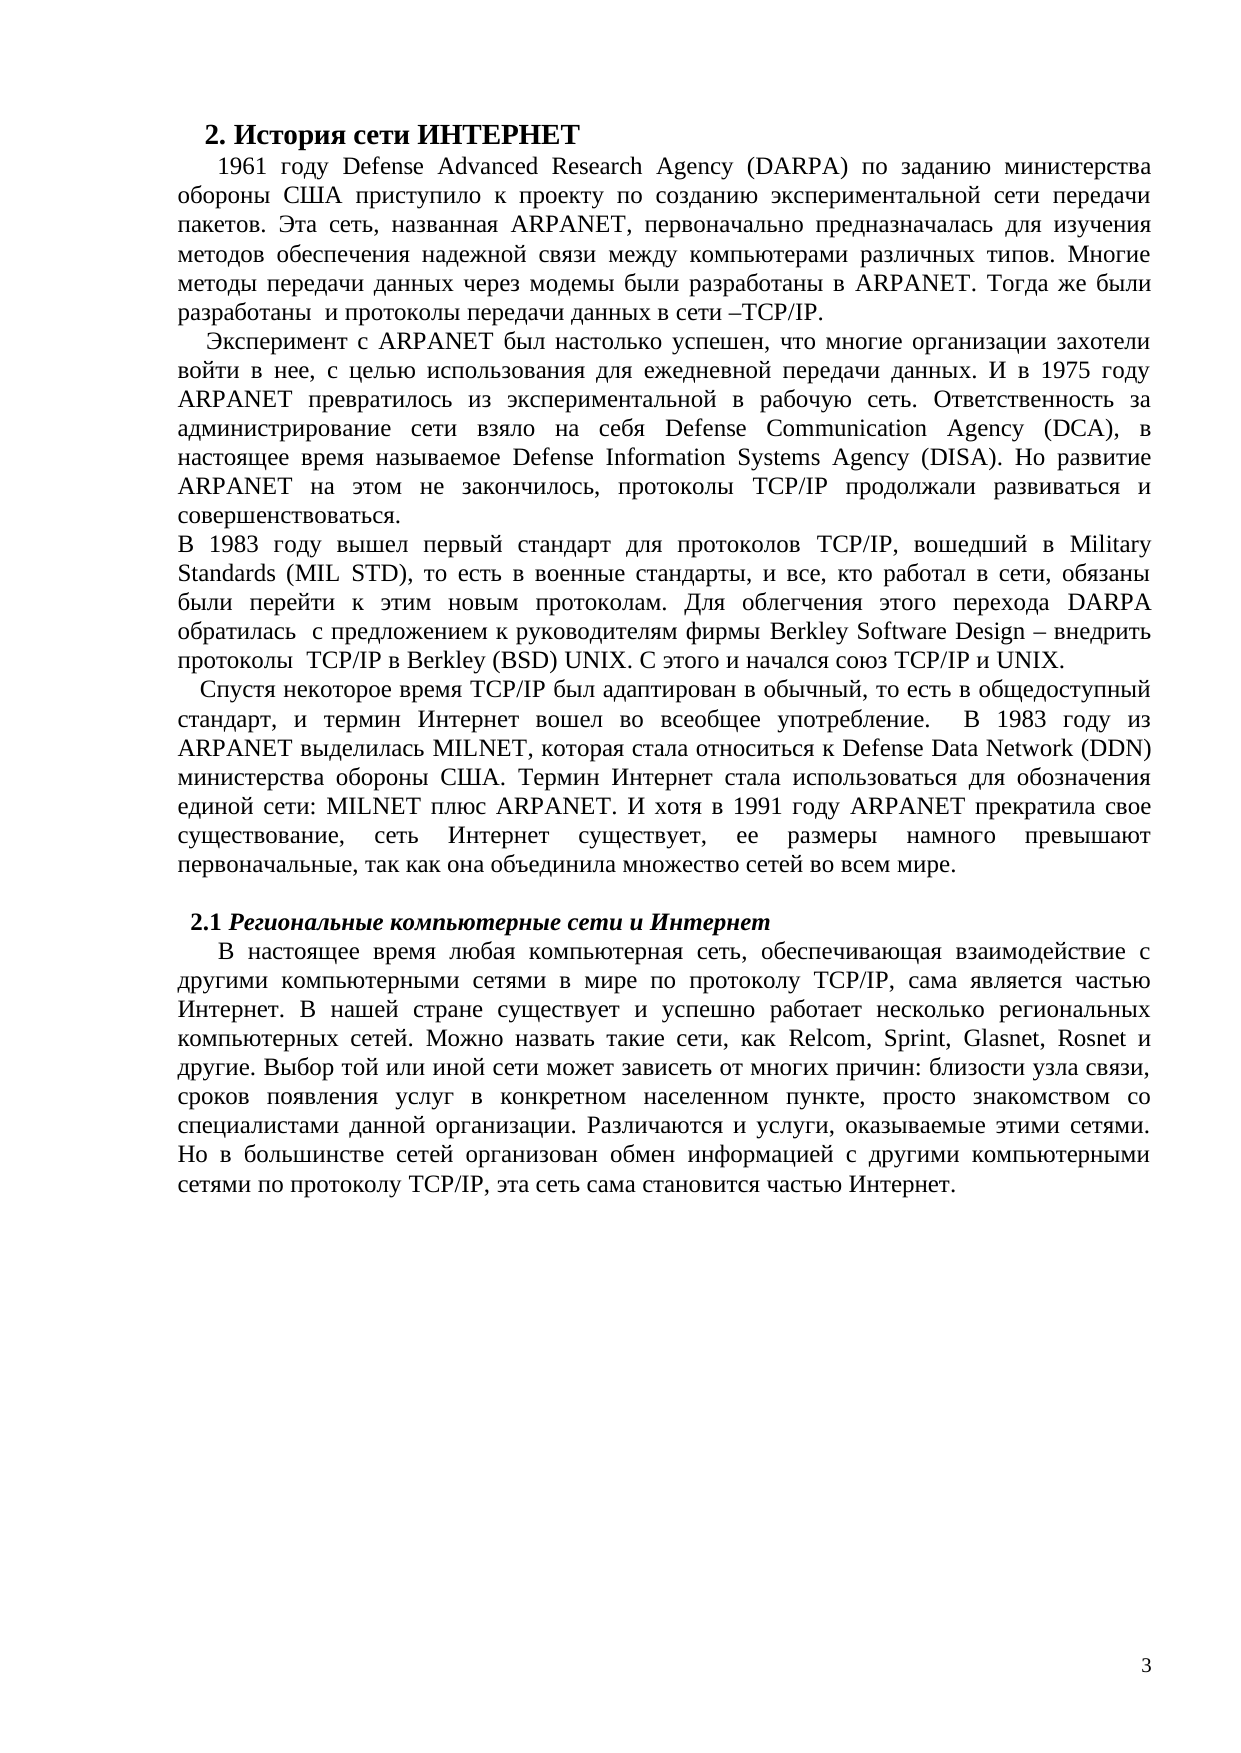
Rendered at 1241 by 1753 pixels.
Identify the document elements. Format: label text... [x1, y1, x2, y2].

text В 1983 году вышел первый стандарт для протоколов TCP/IP, вошедший в Military Standards (MIL STD), то есть в военные стандарты, и все, кто работал в сети, обязаны были перейти к этим новым протоколам. Для облегчения этого перехода DARPA обратилась с предложением к руководителям фирмы Berkley Software Design – внедрить протоколы TCP/IP в Berkley (BSD) UNIX. С этого и начался союз TCP/IP и UNIX. [177, 529, 1152, 674]
text В настоящее время любая компьютерная сеть, обеспечивающая взаимодействие с другими компьютерными сетями в мире по протоколу TCP/IP, сама является частью Интернет. В нашей стране существует и успешно работает несколько региональных компьютерных сетей. Можно назвать такие сети, как Relcom, Sprint, Glasnet, Rosnet и другие. Выбор той или иной сети может зависеть от многих причин: близости узла связи, сроков появления услуг в конкретном населенном пункте, просто знакомством со специалистами данной организации. Различаются и услуги, оказываемые этими сетями. Но в большинстве сетей организован обмен информацией с другими компьютерными сетями по протоколу TCP/IP, эта сеть сама становится частью Интернет. [177, 936, 1152, 1197]
text Спустя некоторое время TCP/IP был адаптирован в обычный, то есть в общедоступный стандарт, и термин Интернет вошел во всеобщее употребление. В 1983 году из ARPANET выделилась MILNET, которая стала относиться к Defense Data Network (DDN) министерства обороны США. Термин Интернет стала использоваться для обозначения единой сети: MILNET плюс ARPANET. И хотя в 1991 году ARPANET прекратила свое существование, сеть Интернет существует, ее размеры намного превышают первоначальные, так как она объединила множество сетей во всем мире. [177, 674, 1152, 878]
text 2. История сети ИНТЕРНЕТ [177, 118, 1152, 151]
text 2.1 Региональные компьютерные сети и Интернет [177, 907, 1152, 936]
text Эксперимент с ARPANET был настолько успешен, что многие организации захотели войти в нее, с целью использования для ежедневной передачи данных. И в 1975 году ARPANET превратилось из экспериментальной в рабочую сеть. Ответственность за администрирование сети взяло на себя Defense Communication Agency (DCA), в настоящее время называемое Defense Information Systems Agency (DISA). Но развитие ARPANET на этом не закончилось, протоколы TCP/IP продолжали развиваться и совершенствоваться. [177, 326, 1152, 529]
text 1961 году Defense Advanced Research Agency (DARPA) по заданию министерства обороны США приступило к проекту по созданию экспериментальной сети передачи пакетов. Эта сеть, названная ARPANET, первоначально предназначалась для изучения методов обеспечения надежной связи между компьютерами различных типов. Многие методы передачи данных через модемы были разработаны в ARPANET. Тогда же были разработаны и протоколы передачи данных в сети –TCP/IP. [177, 151, 1152, 326]
